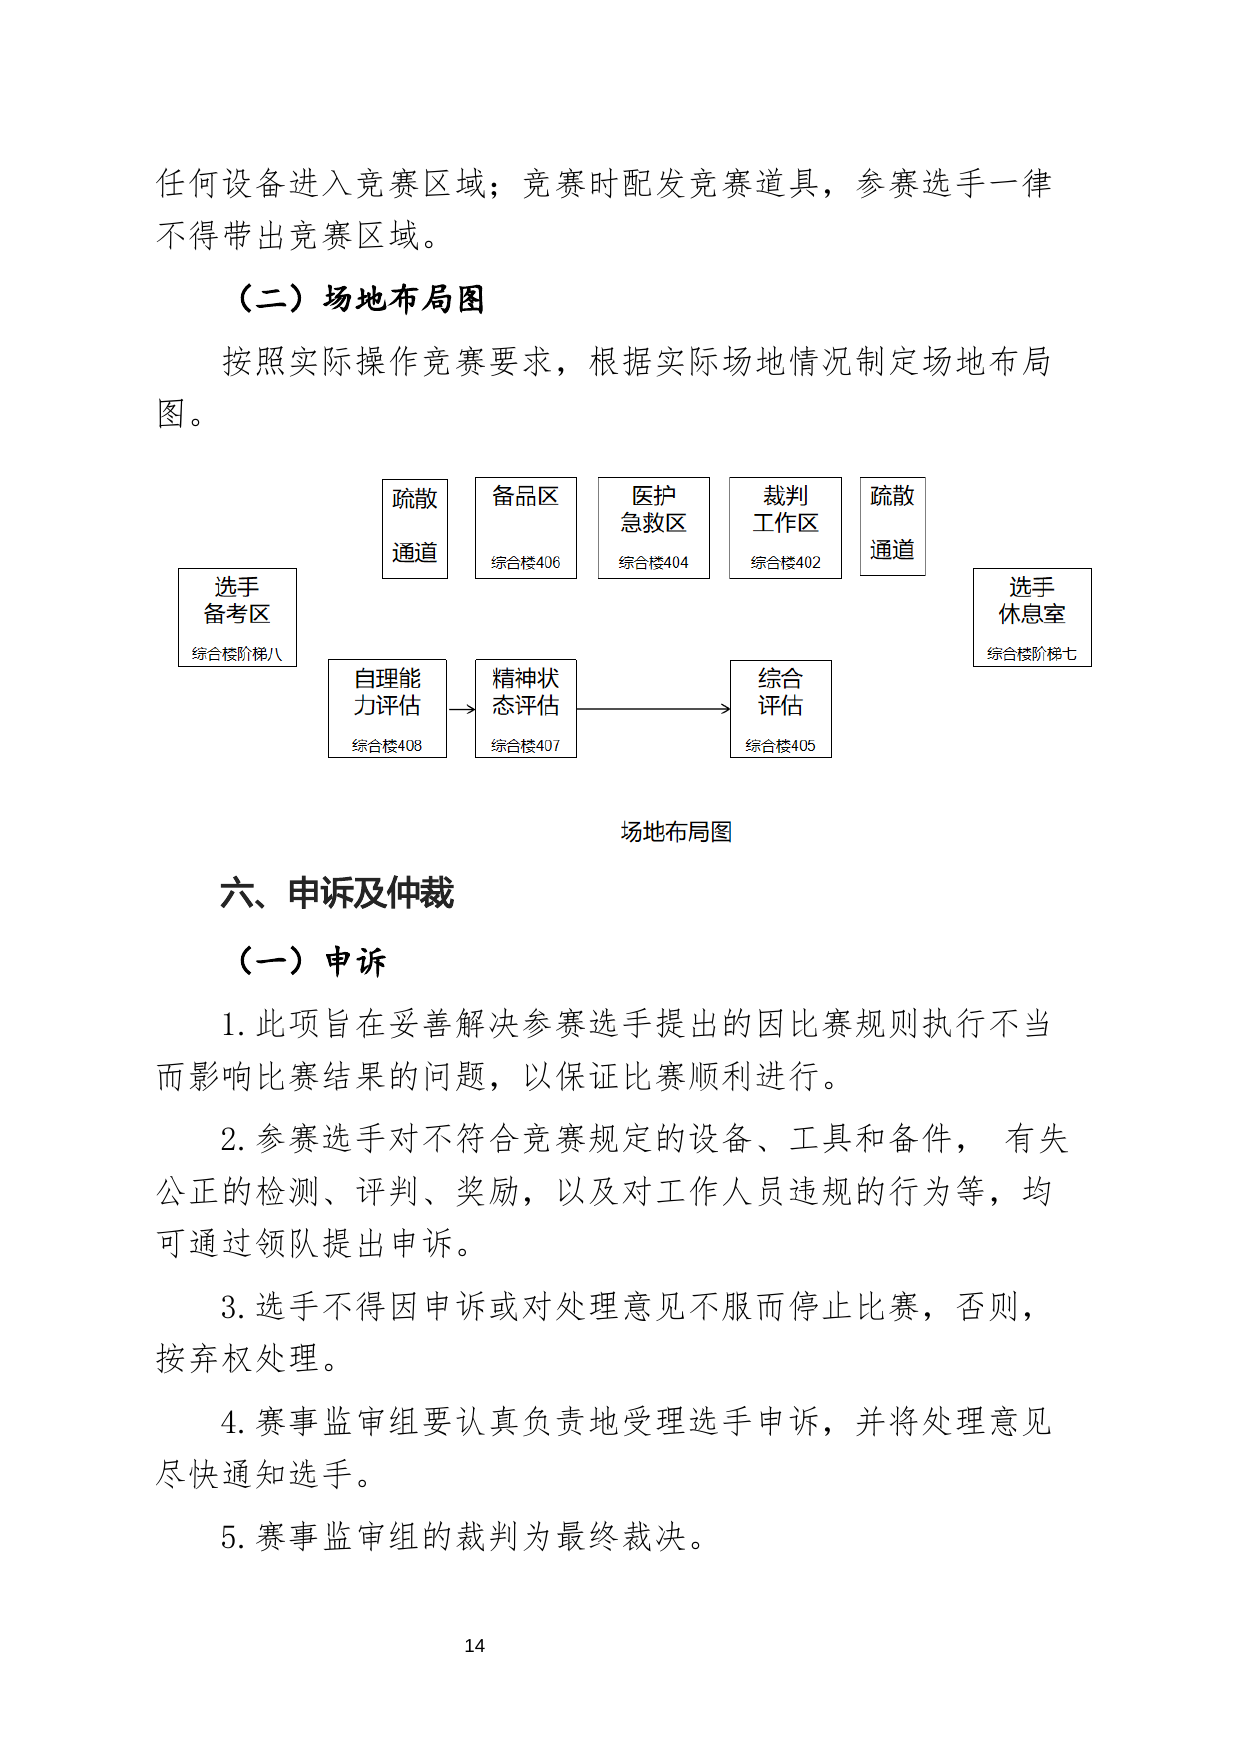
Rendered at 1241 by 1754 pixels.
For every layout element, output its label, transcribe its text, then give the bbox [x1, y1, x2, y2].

text 3.选手不得因申诉或对处理意见不服而停止比赛，否则，按弃权处理。 [153, 1285, 1074, 1376]
text 六、申诉及仲裁 [153, 868, 1074, 912]
text 4.赛事监审组要认真负责地受理选手申诉，并将处理意见尽快通知选手。 [153, 1400, 1074, 1491]
text （二）场地布局图 [153, 277, 1074, 315]
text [153, 162, 1074, 252]
text 2.参赛选手对不符合竞赛规定的设备、工具和备件， 有失公正的检测、评判、奖励，以及对工作人员违规的行为等，均可通过领队提出申诉。 [153, 1117, 1074, 1260]
text 5.赛事监审组的裁判为最终裁决。 [153, 1516, 1074, 1553]
text 1.此项旨在妥善解决参赛选手提出的因比赛规则执行不当而影响比赛结果的问题，以保证比赛顺利进行。 [153, 1002, 1074, 1093]
text （一）申诉 [153, 939, 1074, 977]
picture [153, 452, 1109, 858]
text 按照实际操作竞赛要求，根据实际场地情况制定场地布局图。 [153, 340, 1074, 430]
